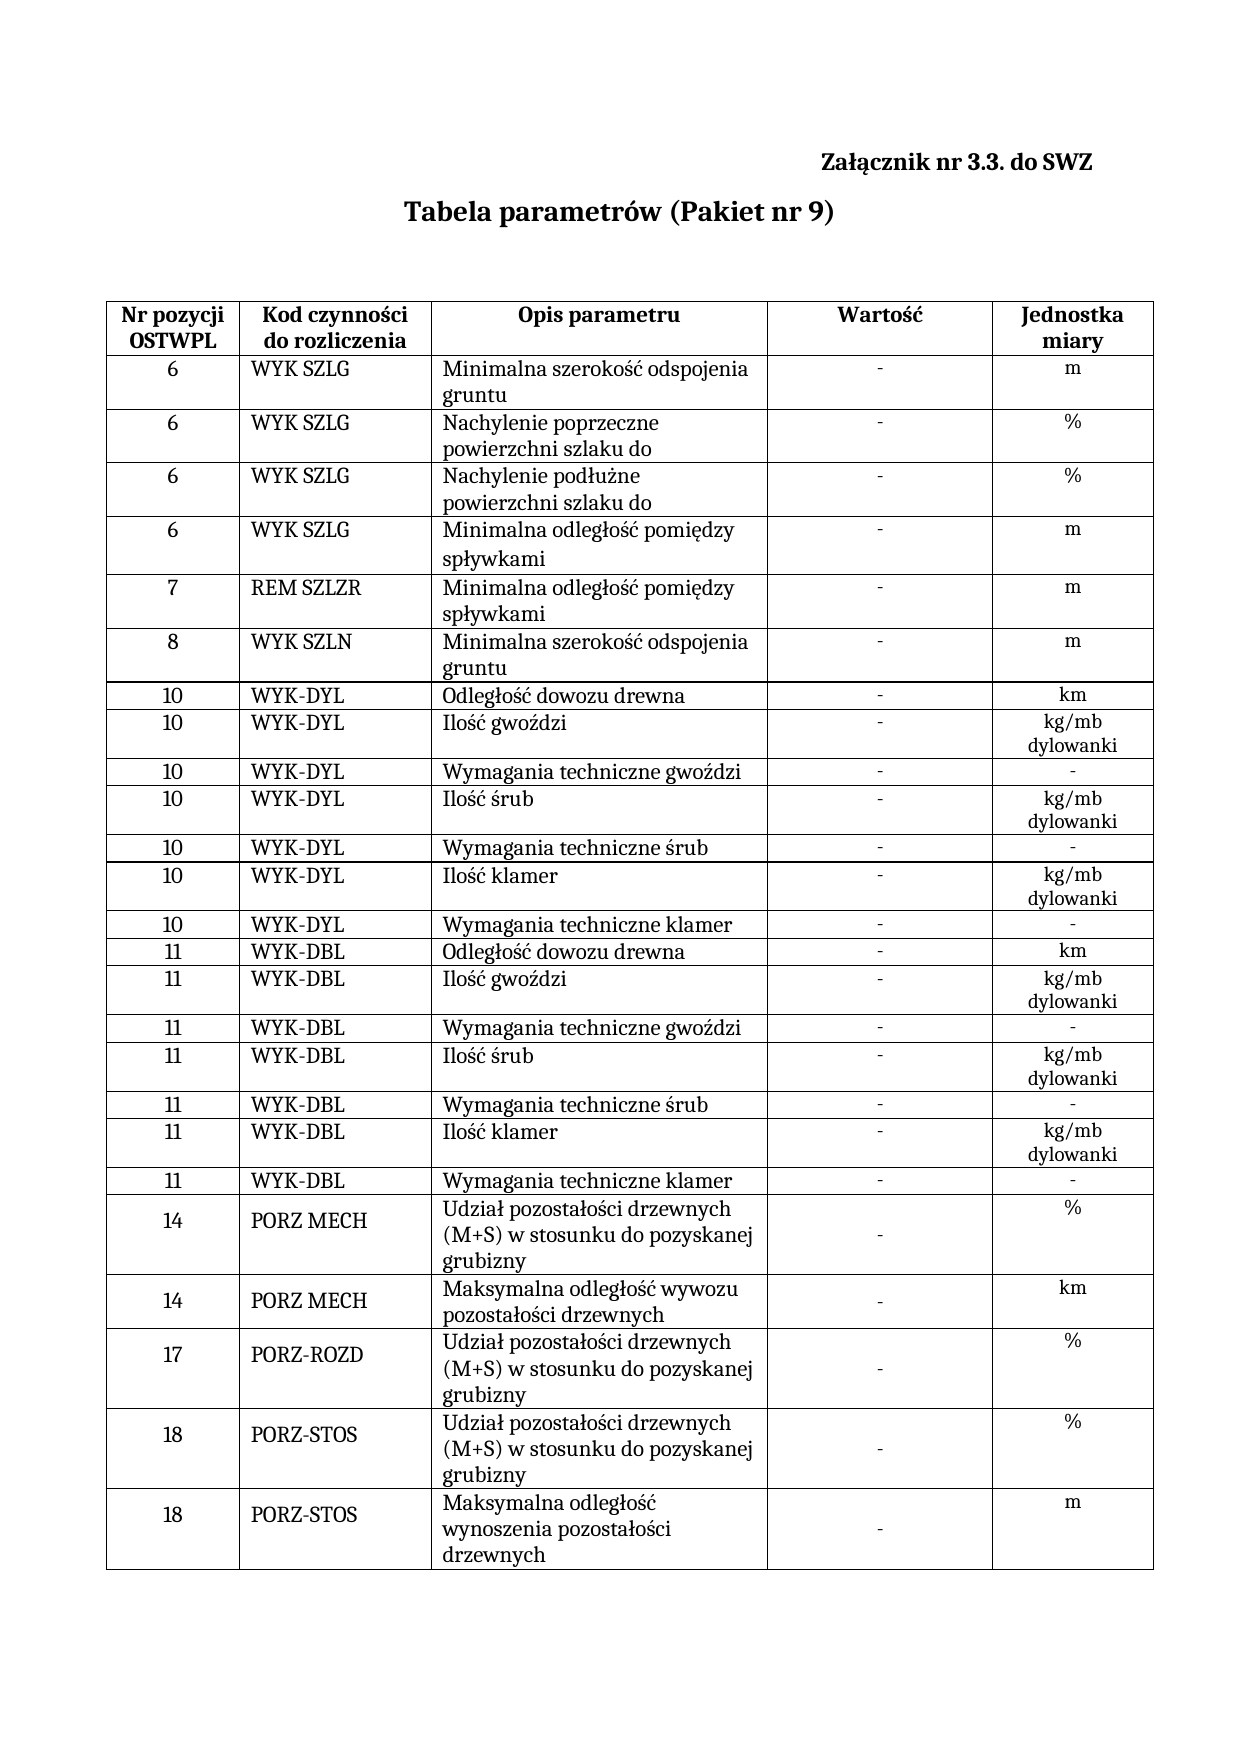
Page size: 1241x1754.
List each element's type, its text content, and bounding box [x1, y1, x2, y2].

table_cell Ilość śrub [432, 786, 767, 834]
text Załącznik nr 3.3. do SWZ [148, 148, 1093, 176]
table_cell - [993, 759, 1153, 785]
table_cell Ilość gwoździ [432, 710, 767, 758]
table_cell WYK-DYL [240, 759, 431, 785]
table_cell WYK-DBL [240, 1043, 431, 1091]
table_cell - [768, 1043, 992, 1091]
table_cell 10 [107, 835, 239, 861]
table_cell kg/mb dylowanki [993, 1119, 1153, 1167]
table_cell kg/mb dylowanki [993, 710, 1153, 758]
table_cell 7 [107, 575, 239, 628]
table_cell - [768, 786, 992, 834]
table_cell WYK-DBL [240, 1119, 431, 1167]
table_cell - [768, 575, 992, 628]
table_cell REM SZLZR [240, 575, 431, 628]
table_cell Wymagania techniczne klamer [432, 911, 767, 938]
table_cell % [993, 410, 1153, 462]
table_cell PORZ MECH [240, 1275, 431, 1328]
table_cell kg/mb dylowanki [993, 863, 1153, 910]
table_cell m [993, 356, 1153, 408]
table_cell WYK-DBL [240, 1015, 431, 1042]
table_cell 11 [107, 1168, 239, 1194]
table_cell - [768, 1329, 992, 1408]
table_cell 11 [107, 1119, 239, 1167]
table_cell - [768, 939, 992, 965]
table_cell - [768, 835, 992, 861]
table_cell Minimalna szerokość odspojenia gruntu [432, 629, 767, 681]
table_cell km [993, 683, 1153, 709]
table_cell WYK SZLG [240, 517, 431, 574]
table_cell - [768, 1489, 992, 1568]
table_cell - [993, 835, 1153, 861]
table_cell - [768, 966, 992, 1014]
table_cell WYK SZLG [240, 356, 431, 408]
text Tabela parametrów (Pakiet nr 9) [148, 195, 1093, 229]
table_cell Minimalna odległość pomiędzy spływkami [432, 517, 767, 574]
table_cell Wymagania techniczne gwoździ [432, 759, 767, 785]
table_cell - [768, 517, 992, 574]
table_cell Nachylenie poprzeczne powierzchni szlaku do [432, 410, 767, 462]
table_cell - [768, 1015, 992, 1042]
table_cell - [768, 759, 992, 785]
table_cell 11 [107, 939, 239, 965]
table_cell Wymagania techniczne gwoździ [432, 1015, 767, 1042]
table_cell WYK SZLN [240, 629, 431, 681]
table_cell - [768, 1409, 992, 1488]
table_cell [432, 1409, 767, 1488]
table_cell 6 [107, 463, 239, 516]
table_cell WYK-DYL [240, 835, 431, 861]
table_cell 10 [107, 911, 239, 938]
table_cell 6 [107, 410, 239, 462]
table_cell Minimalna odległość pomiędzy spływkami [432, 575, 767, 628]
table_cell 14 [107, 1195, 239, 1274]
table_cell - [768, 1195, 992, 1274]
table_cell m [993, 517, 1153, 574]
table_cell PORZ-STOS [240, 1489, 431, 1568]
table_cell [432, 1329, 767, 1408]
table_cell - [993, 911, 1153, 938]
table_cell WYK-DYL [240, 863, 431, 910]
table_cell PORZ-STOS [240, 1409, 431, 1488]
table_cell kg/mb dylowanki [993, 1043, 1153, 1091]
table_cell - [768, 356, 992, 408]
table_cell Wymagania techniczne śrub [432, 1092, 767, 1118]
table_cell 14 [107, 1275, 239, 1328]
table_cell 11 [107, 1092, 239, 1118]
table_cell 6 [107, 356, 239, 408]
table_cell 10 [107, 786, 239, 834]
table_cell - [768, 1119, 992, 1167]
table_cell WYK-DYL [240, 786, 431, 834]
table_cell 10 [107, 683, 239, 709]
table_cell Nachylenie podłużne powierzchni szlaku do [432, 463, 767, 516]
table_cell - [768, 710, 992, 758]
table_cell km [993, 1275, 1153, 1328]
table_cell Wymagania techniczne śrub [432, 835, 767, 861]
table_cell Odległość dowozu drewna [432, 683, 767, 709]
table_header Jednostka miary [993, 302, 1153, 355]
table_cell 11 [107, 1015, 239, 1042]
table_cell WYK SZLG [240, 463, 431, 516]
table_cell WYK-DYL [240, 911, 431, 938]
table_cell - [768, 410, 992, 462]
table_cell - [993, 1168, 1153, 1194]
table_cell Ilość śrub [432, 1043, 767, 1091]
table_cell Maksymalna odległość wywozu pozostałości drzewnych [432, 1275, 767, 1328]
table_cell 18 [107, 1409, 239, 1488]
table_cell % [993, 1329, 1153, 1408]
table_cell PORZ-ROZD [240, 1329, 431, 1408]
table_cell kg/mb dylowanki [993, 786, 1153, 834]
table_cell 8 [107, 629, 239, 681]
table_cell 11 [107, 966, 239, 1014]
table_cell WYK-DBL [240, 939, 431, 965]
table_cell Ilość gwoździ [432, 966, 767, 1014]
table_header Kod czynności do rozliczenia [240, 302, 431, 355]
table_cell m [993, 629, 1153, 681]
table_cell - [768, 1168, 992, 1194]
table_cell WYK-DBL [240, 966, 431, 1014]
table_cell WYK-DBL [240, 1168, 431, 1194]
table_cell Minimalna szerokość odspojenia gruntu [432, 356, 767, 408]
table_cell - [768, 629, 992, 681]
table_cell 6 [107, 517, 239, 574]
table_cell WYK-DYL [240, 683, 431, 709]
table_cell 10 [107, 759, 239, 785]
table_cell m [993, 575, 1153, 628]
table_cell m [993, 1489, 1153, 1568]
table_cell Odległość dowozu drewna [432, 939, 767, 965]
table_cell Ilość klamer [432, 863, 767, 910]
table_cell % [993, 463, 1153, 516]
table_cell kg/mb dylowanki [993, 966, 1153, 1014]
table_cell - [768, 463, 992, 516]
table_cell - [768, 911, 992, 938]
table_cell Maksymalna odległość wynoszenia pozostałości drzewnych [432, 1489, 767, 1568]
table_cell 10 [107, 863, 239, 910]
table_cell 18 [107, 1489, 239, 1568]
table_cell - [768, 1092, 992, 1118]
table_cell km [993, 939, 1153, 965]
table_header Opis parametru [432, 302, 767, 355]
table_cell 11 [107, 1043, 239, 1091]
table_header Wartość [768, 302, 992, 355]
table_cell WYK-DYL [240, 710, 431, 758]
table_cell - [768, 863, 992, 910]
table_cell Ilość klamer [432, 1119, 767, 1167]
table_cell 17 [107, 1329, 239, 1408]
table_cell WYK SZLG [240, 410, 431, 462]
table_cell - [993, 1015, 1153, 1042]
table_cell - [768, 683, 992, 709]
table_cell PORZ MECH [240, 1195, 431, 1274]
table_header Nr pozycji OSTWPL [107, 302, 239, 355]
table_cell - [768, 1275, 992, 1328]
table_cell - [993, 1092, 1153, 1118]
table_cell Udział pozostałości drzewnych (M+S) w stosunku do pozyskanej grubizny [432, 1195, 767, 1274]
table_cell Wymagania techniczne klamer [432, 1168, 767, 1194]
table_cell 10 [107, 710, 239, 758]
table_cell % [993, 1409, 1153, 1488]
table_cell % [993, 1195, 1153, 1274]
table_cell WYK-DBL [240, 1092, 431, 1118]
